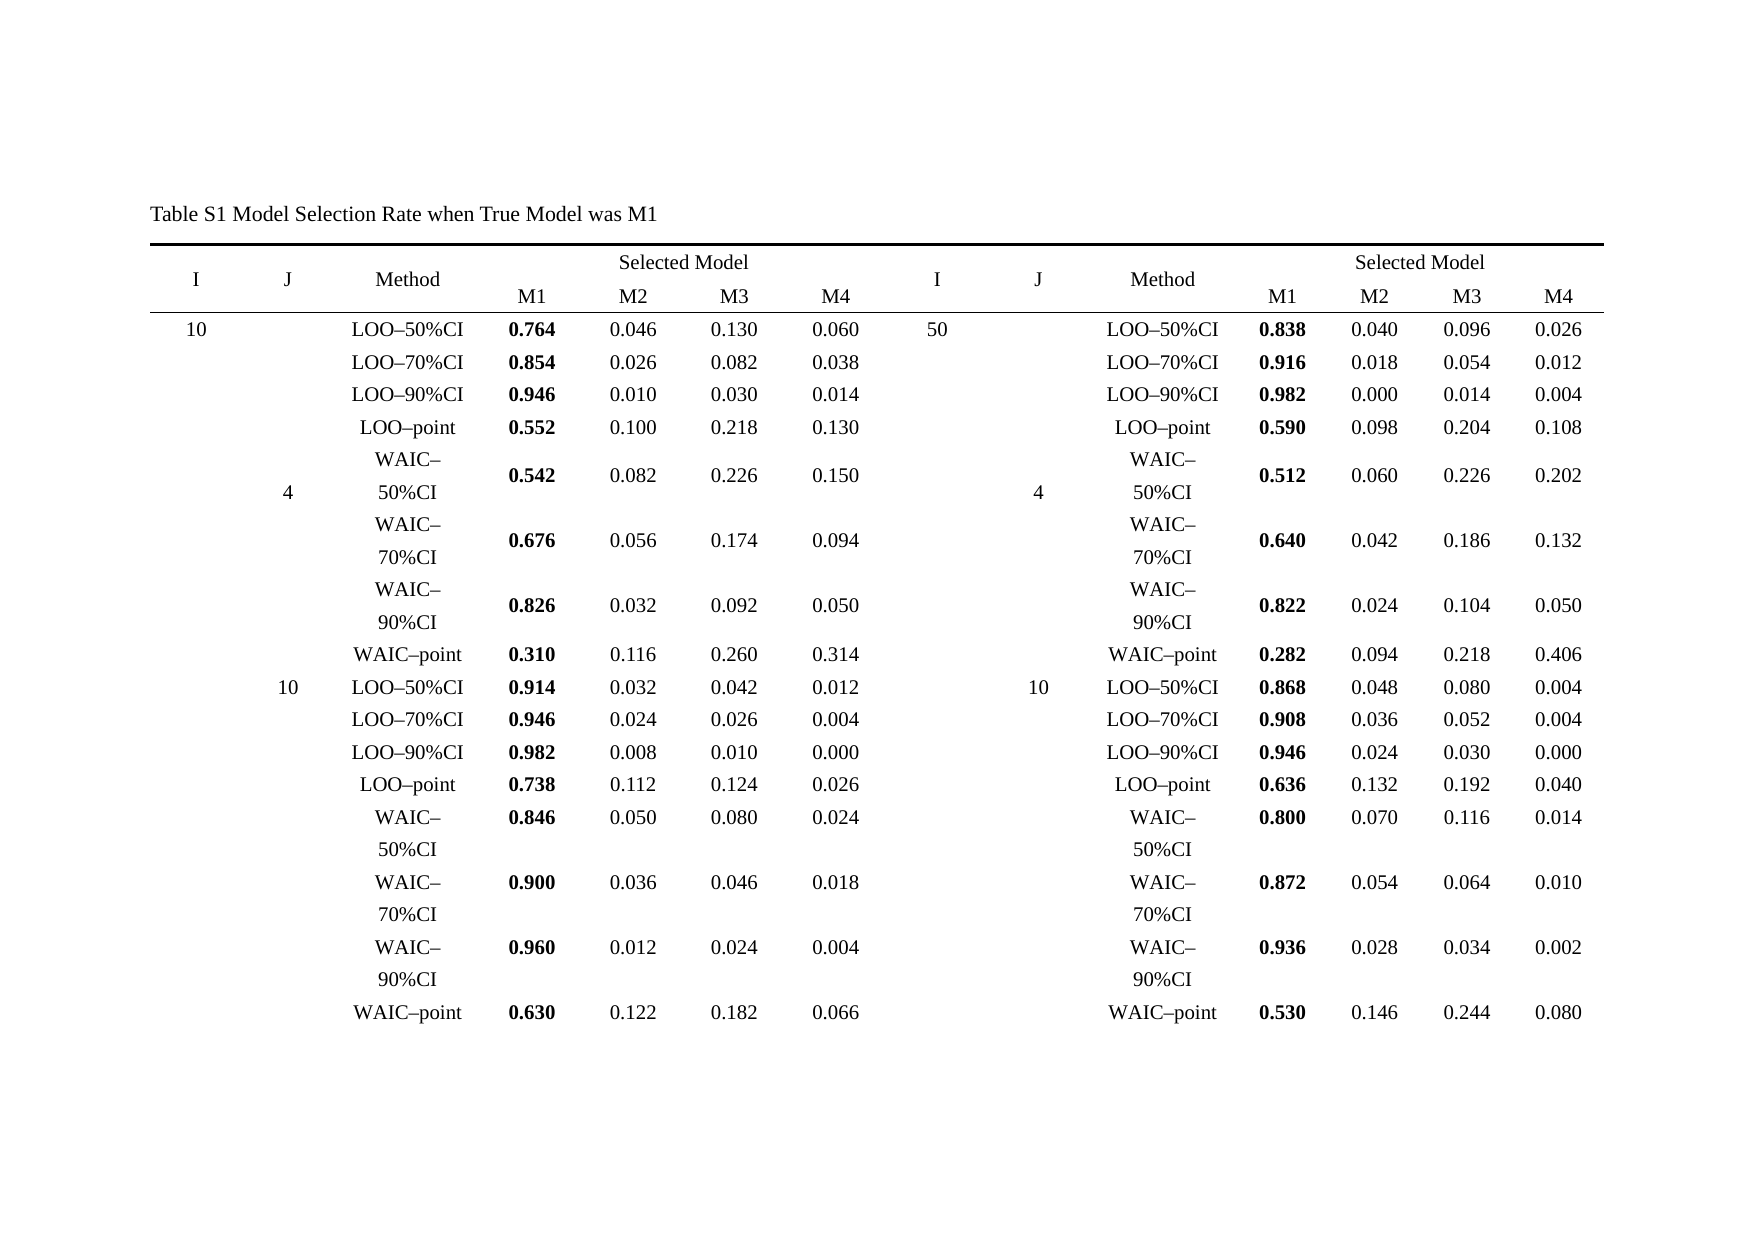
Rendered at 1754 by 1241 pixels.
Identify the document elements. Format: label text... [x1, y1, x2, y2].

table_cell LOO–90%CI [1089, 735, 1236, 768]
table_cell 0.636 [1236, 768, 1328, 800]
table_cell 0.024 [684, 930, 784, 995]
table_cell 0.032 [583, 670, 683, 703]
table_cell 0.512 [1236, 443, 1328, 508]
table_cell 0.640 [1236, 508, 1328, 573]
table_cell 0.218 [1421, 638, 1513, 670]
table_cell 0.056 [583, 508, 683, 573]
table_cell 0.226 [1421, 443, 1513, 508]
table_cell 0.030 [1421, 735, 1513, 768]
table_cell 0.182 [684, 995, 784, 1028]
table_cell WAIC–70%CI [1089, 508, 1236, 573]
table_cell 0.150 [785, 443, 886, 508]
table_cell 0.552 [481, 410, 582, 443]
table_cell 0.104 [1421, 573, 1513, 638]
table_cell 0.004 [1513, 378, 1604, 410]
table_cell 0.822 [1236, 573, 1328, 638]
table_cell 0.960 [481, 930, 582, 995]
table_header Selected Model [481, 246, 886, 278]
table_cell 4 [242, 313, 334, 670]
table_cell 0.000 [1513, 735, 1604, 768]
table_cell 4 [988, 313, 1089, 670]
table_header J [988, 246, 1089, 312]
table_cell 0.202 [1513, 443, 1604, 508]
table_cell WAIC–50%CI [334, 800, 481, 865]
table_cell 0.026 [583, 345, 683, 378]
table_cell 0.038 [785, 345, 886, 378]
table_cell 0.096 [1421, 313, 1513, 345]
table_cell 0.042 [1328, 508, 1421, 573]
table_cell 0.314 [785, 638, 886, 670]
table_cell LOO–90%CI [334, 735, 481, 768]
table_cell M4 [785, 278, 886, 312]
table_cell 0.130 [785, 410, 886, 443]
table_cell 0.116 [1421, 800, 1513, 865]
table_cell 0.024 [785, 800, 886, 865]
table_cell 0.868 [1236, 670, 1328, 703]
table_cell 0.872 [1236, 865, 1328, 930]
table_cell 0.130 [684, 313, 784, 345]
table_cell 0.174 [684, 508, 784, 573]
table_cell M3 [684, 278, 784, 312]
table_cell 0.590 [1236, 410, 1328, 443]
table_cell 0.192 [1421, 768, 1513, 800]
table_cell 0.800 [1236, 800, 1328, 865]
table_cell 0.012 [583, 930, 683, 995]
table_cell 0.042 [684, 670, 784, 703]
table_cell 0.094 [1328, 638, 1421, 670]
table_cell 0.026 [684, 703, 784, 735]
table_cell M2 [1328, 278, 1421, 312]
table_cell 0.094 [785, 508, 886, 573]
table_cell 0.054 [1328, 865, 1421, 930]
table_cell WAIC–90%CI [1089, 573, 1236, 638]
table_cell M4 [1513, 278, 1604, 312]
table_cell WAIC–70%CI [1089, 865, 1236, 930]
table_cell 0.946 [481, 378, 582, 410]
table_cell LOO–point [1089, 768, 1236, 800]
table_cell 0.012 [1513, 345, 1604, 378]
table_cell 10 [242, 670, 334, 1028]
table_cell 0.046 [583, 313, 683, 345]
table_cell M2 [583, 278, 683, 312]
table_cell 0.260 [684, 638, 784, 670]
table_cell M1 [481, 278, 582, 312]
table_cell 0.080 [684, 800, 784, 865]
table_header Method [1089, 246, 1236, 312]
table_cell 0.244 [1421, 995, 1513, 1028]
table_cell 0.018 [1328, 345, 1421, 378]
table_cell 0.676 [481, 508, 582, 573]
table_cell 0.036 [1328, 703, 1421, 735]
table_cell 0.116 [583, 638, 683, 670]
table_cell 0.406 [1513, 638, 1604, 670]
table_cell 0.854 [481, 345, 582, 378]
table_cell 0.764 [481, 313, 582, 345]
table_cell 0.014 [785, 378, 886, 410]
table_header Selected Model [1236, 246, 1604, 278]
table_cell WAIC–50%CI [334, 443, 481, 508]
table_cell 0.226 [684, 443, 784, 508]
table_cell 0.008 [583, 735, 683, 768]
table_cell LOO–70%CI [334, 703, 481, 735]
table_cell 0.046 [684, 865, 784, 930]
table_cell 0.004 [1513, 703, 1604, 735]
table_cell 0.014 [1513, 800, 1604, 865]
table_cell WAIC–90%CI [1089, 930, 1236, 995]
table_cell WAIC–90%CI [334, 930, 481, 995]
table_cell 0.092 [684, 573, 784, 638]
table_cell 0.066 [785, 995, 886, 1028]
table_cell 0.024 [583, 703, 683, 735]
table_cell 0.124 [684, 768, 784, 800]
table_cell 0.098 [1328, 410, 1421, 443]
table_cell 0.080 [1421, 670, 1513, 703]
table_cell 0.036 [583, 865, 683, 930]
table_cell 0.738 [481, 768, 582, 800]
table_cell WAIC–point [334, 995, 481, 1028]
table_cell 0.000 [1328, 378, 1421, 410]
table_cell LOO–70%CI [1089, 345, 1236, 378]
table_cell 0.050 [1513, 573, 1604, 638]
table_cell 0.916 [1236, 345, 1328, 378]
table_cell 0.048 [1328, 670, 1421, 703]
table_cell 0.310 [481, 638, 582, 670]
table_cell 0.014 [1421, 378, 1513, 410]
table_cell WAIC–70%CI [334, 865, 481, 930]
table_cell 0.010 [583, 378, 683, 410]
table_cell 0.010 [684, 735, 784, 768]
table_cell 0.132 [1328, 768, 1421, 800]
table_cell 0.040 [1513, 768, 1604, 800]
table_cell LOO–50%CI [334, 313, 481, 345]
table_cell 0.826 [481, 573, 582, 638]
table_cell 0.186 [1421, 508, 1513, 573]
table_header J [242, 246, 334, 312]
table_cell LOO–point [1089, 410, 1236, 443]
table_cell 0.070 [1328, 800, 1421, 865]
table_cell 0.936 [1236, 930, 1328, 995]
table_cell LOO–90%CI [1089, 378, 1236, 410]
table_cell WAIC–50%CI [1089, 800, 1236, 865]
table_cell LOO–70%CI [1089, 703, 1236, 735]
table_cell 0.012 [785, 670, 886, 703]
table_cell 0.900 [481, 865, 582, 930]
table_cell 0.100 [583, 410, 683, 443]
table_cell 0.282 [1236, 638, 1328, 670]
table_cell WAIC–70%CI [334, 508, 481, 573]
table_cell 0.024 [1328, 735, 1421, 768]
table_cell 0.032 [583, 573, 683, 638]
table_cell 0.204 [1421, 410, 1513, 443]
table_cell LOO–point [334, 410, 481, 443]
table_header Method [334, 246, 481, 312]
table_cell 0.040 [1328, 313, 1421, 345]
table_cell 0.004 [785, 703, 886, 735]
table_cell 0.082 [684, 345, 784, 378]
table_cell WAIC–50%CI [1089, 443, 1236, 508]
table_cell WAIC–point [334, 638, 481, 670]
table_cell 0.060 [1328, 443, 1421, 508]
table_cell LOO–70%CI [334, 345, 481, 378]
table_cell 0.024 [1328, 573, 1421, 638]
table_cell LOO–50%CI [334, 670, 481, 703]
table_cell 0.004 [1513, 670, 1604, 703]
table_cell 0.010 [1513, 865, 1604, 930]
table_cell WAIC–90%CI [334, 573, 481, 638]
table_cell 0.004 [785, 930, 886, 995]
table_header I [886, 246, 988, 312]
table_cell 0.026 [785, 768, 886, 800]
table_cell 0.846 [481, 800, 582, 865]
table_cell LOO–50%CI [1089, 313, 1236, 345]
table_cell 0.064 [1421, 865, 1513, 930]
table_cell 0.122 [583, 995, 683, 1028]
table_cell 0.982 [481, 735, 582, 768]
text Table S1 Model Selection Rate when True Model was M1 [150, 198, 1604, 230]
table_cell 0.946 [481, 703, 582, 735]
table_cell 0.026 [1513, 313, 1604, 345]
table_cell LOO–point [334, 768, 481, 800]
table_cell 50 [886, 313, 988, 1028]
table_cell 0.080 [1513, 995, 1604, 1028]
table_cell 0.132 [1513, 508, 1604, 573]
table_cell 10 [988, 670, 1089, 1028]
table_cell 0.630 [481, 995, 582, 1028]
table_cell 0.982 [1236, 378, 1328, 410]
table_cell 0.052 [1421, 703, 1513, 735]
table_cell 0.542 [481, 443, 582, 508]
table_cell 0.000 [785, 735, 886, 768]
table_cell M1 [1236, 278, 1328, 312]
table_cell 0.112 [583, 768, 683, 800]
table_cell 0.914 [481, 670, 582, 703]
table_cell 0.030 [684, 378, 784, 410]
table_cell LOO–50%CI [1089, 670, 1236, 703]
table_cell WAIC–point [1089, 995, 1236, 1028]
table_cell 0.146 [1328, 995, 1421, 1028]
table_cell 0.838 [1236, 313, 1328, 345]
table_cell 0.034 [1421, 930, 1513, 995]
table_cell 0.082 [583, 443, 683, 508]
table_cell LOO–90%CI [334, 378, 481, 410]
table_cell 0.028 [1328, 930, 1421, 995]
table_cell 0.946 [1236, 735, 1328, 768]
table_cell 0.908 [1236, 703, 1328, 735]
table_header I [150, 246, 242, 312]
table_cell M3 [1421, 278, 1513, 312]
table_cell 0.054 [1421, 345, 1513, 378]
table_cell 0.018 [785, 865, 886, 930]
table_cell 0.108 [1513, 410, 1604, 443]
table_cell 0.530 [1236, 995, 1328, 1028]
table_cell 0.218 [684, 410, 784, 443]
table_cell 0.002 [1513, 930, 1604, 995]
table_cell 0.050 [583, 800, 683, 865]
table_cell 0.060 [785, 313, 886, 345]
table_cell WAIC–point [1089, 638, 1236, 670]
table_cell 0.050 [785, 573, 886, 638]
table_cell 10 [150, 313, 242, 1028]
